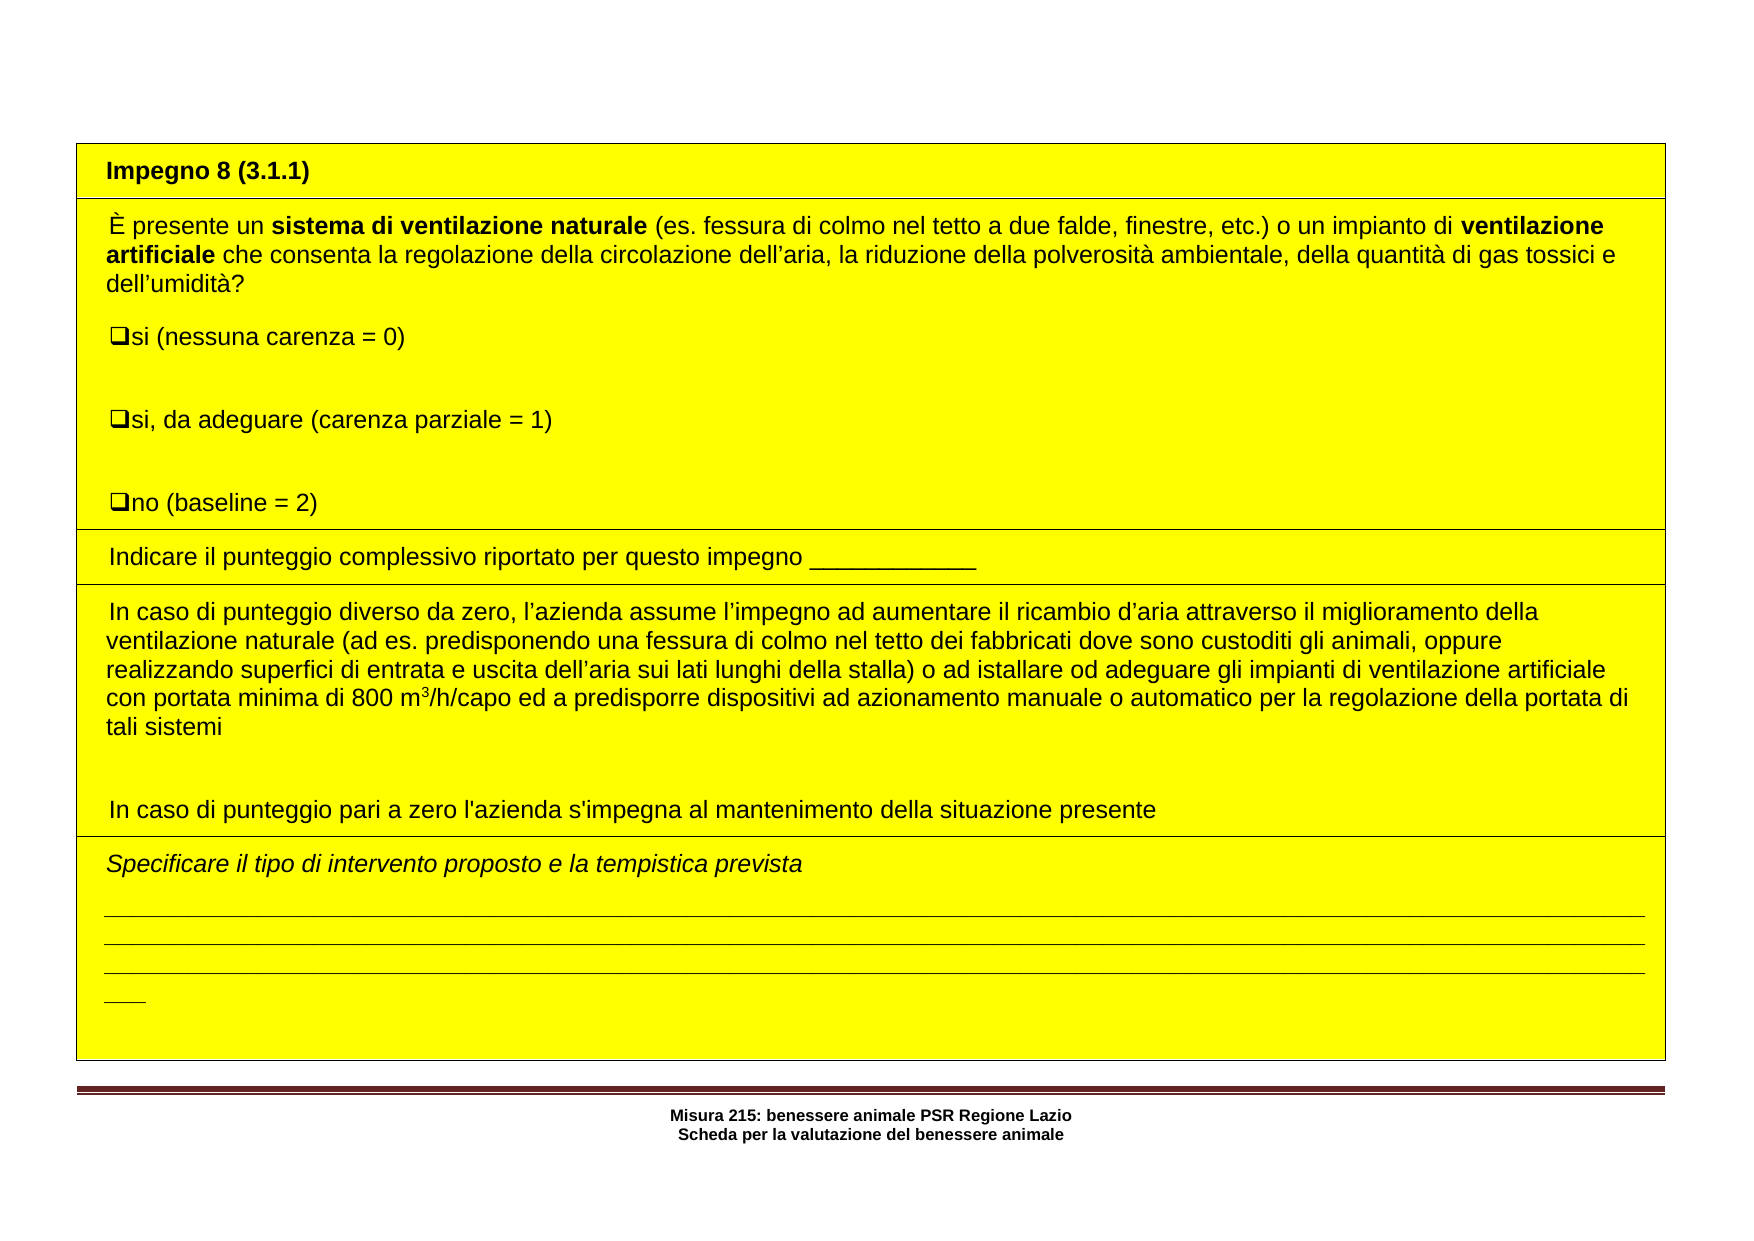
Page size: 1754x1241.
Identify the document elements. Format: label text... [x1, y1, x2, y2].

table_header Impegno 8 (3.1.1) [77, 144, 1665, 197]
table_cell Specificare il tipo di intervento proposto e la tempistica prevista ________________________________________________________________________________________________________________________________________________________________________________________________________________________________________________________________________________________________________________________________________________ [77, 837, 1665, 1059]
table_cell si (nessuna carenza = 0) si, da adeguare (carenza parziale = 1) no (baseline = 2) [77, 310, 1665, 529]
table_cell In caso di punteggio diverso da zero, l’azienda assume l’impegno ad aumentare il ricambio d’aria attraverso il miglioramento della ventilazione naturale (ad es. predisponendo una fessura di colmo nel tetto dei fabbricati dove sono custoditi gli animali, oppure realizzando superfici di entrata e uscita dell’aria sui lati lunghi della stalla) o ad istallare od adeguare gli impianti di ventilazione artificiale con portata minima di 800 m3/h/capo ed a predisporre dispositivi ad azionamento manuale o automatico per la regolazione della portata di tali sistemi In caso di punteggio pari a zero l'azienda s'impegna al mantenimento della situazione presente [77, 585, 1665, 836]
table_cell Indicare il punteggio complessivo riportato per questo impegno ____________ [77, 530, 1665, 584]
table_cell È presente un sistema di ventilazione naturale (es. fessura di colmo nel tetto a due falde, finestre, etc.) o un impianto di ventilazione artificiale che consenta la regolazione della circolazione dell’aria, la riduzione della polverosità ambientale, della quantità di gas tossici e dell’umidità? [77, 199, 1665, 310]
